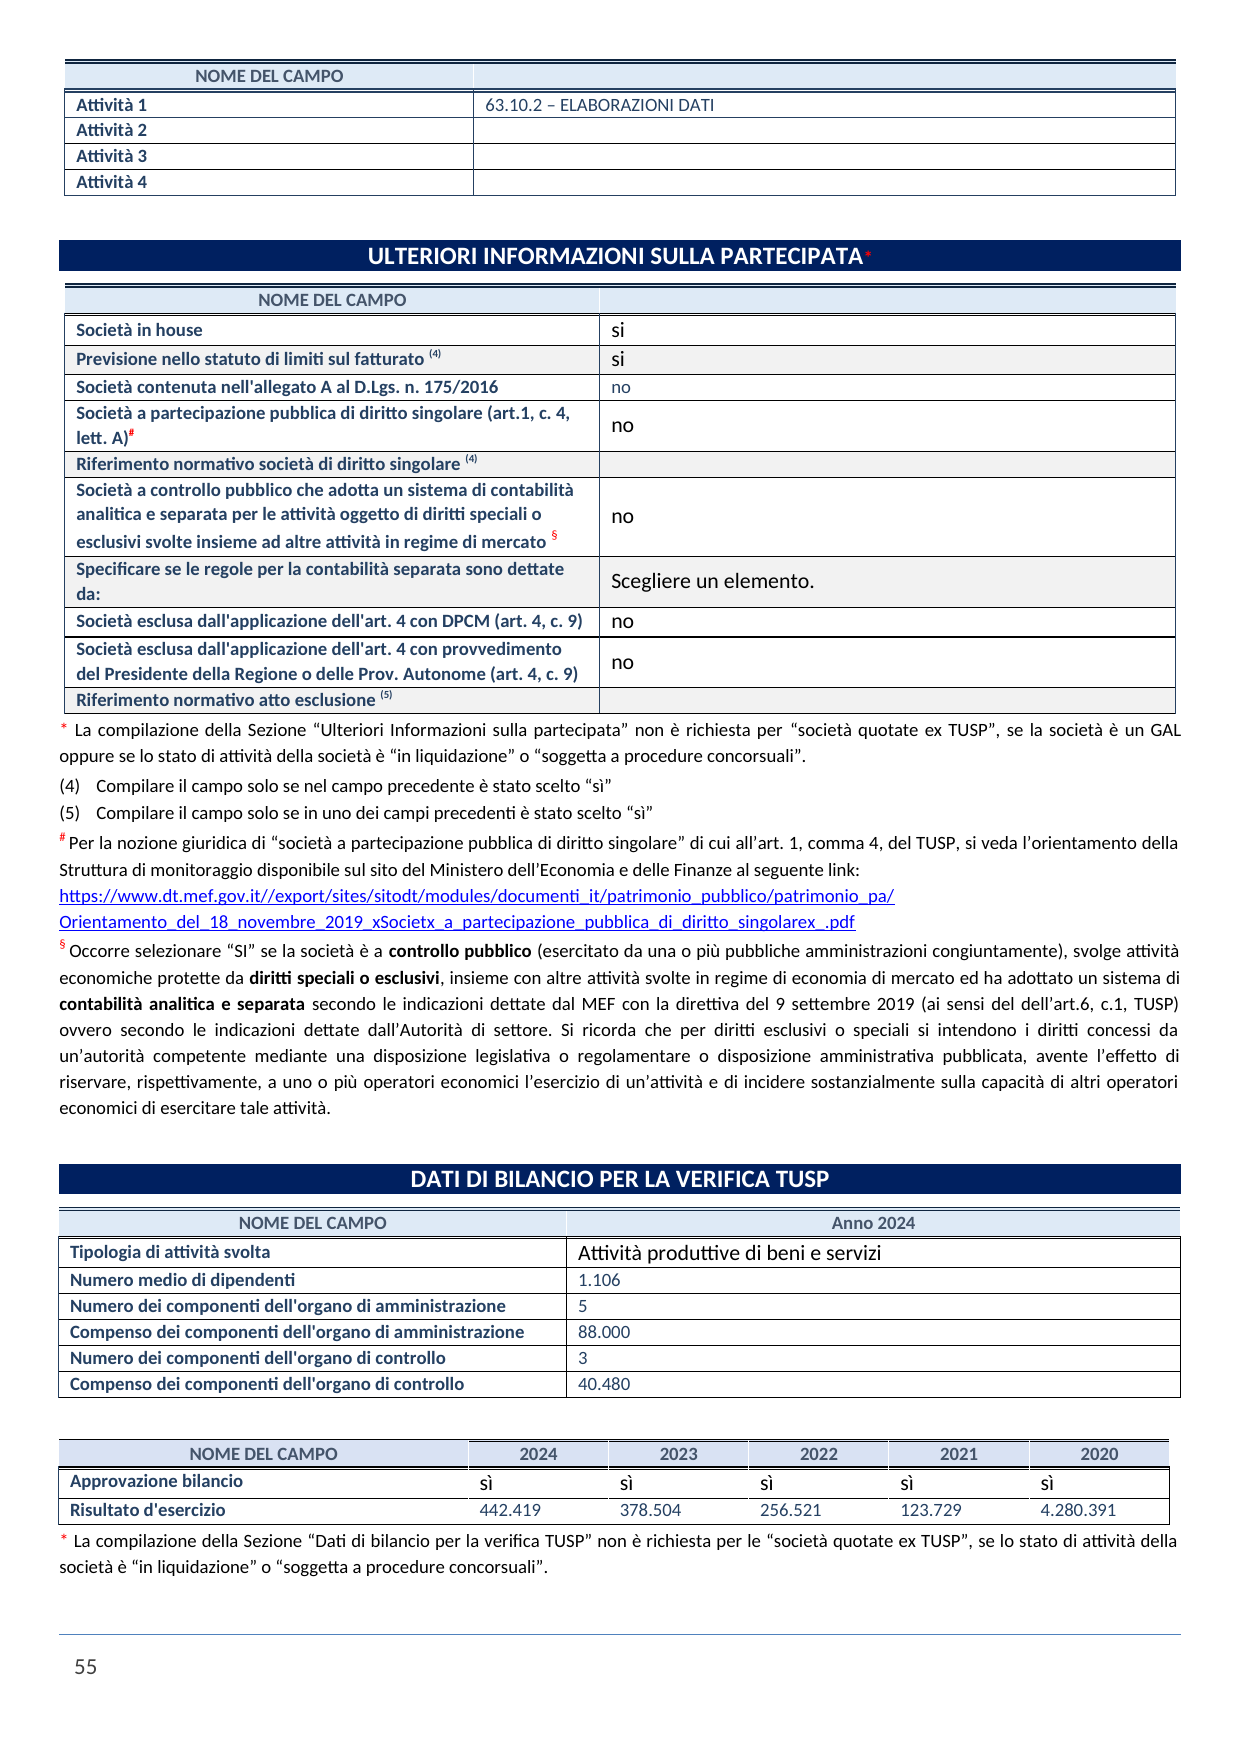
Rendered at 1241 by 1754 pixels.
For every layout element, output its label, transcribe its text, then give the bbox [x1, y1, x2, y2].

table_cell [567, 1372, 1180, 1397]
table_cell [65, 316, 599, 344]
list Compilare il campo solo se in uno dei campi precedenti è stato scelto “sì” [59, 801, 1181, 824]
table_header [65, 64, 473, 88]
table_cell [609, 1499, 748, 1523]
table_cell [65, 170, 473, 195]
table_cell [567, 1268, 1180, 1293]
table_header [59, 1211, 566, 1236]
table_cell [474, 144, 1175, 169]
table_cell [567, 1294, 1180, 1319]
list Compilare il campo solo se nel campo precedente è stato scelto “sì” [59, 774, 1181, 797]
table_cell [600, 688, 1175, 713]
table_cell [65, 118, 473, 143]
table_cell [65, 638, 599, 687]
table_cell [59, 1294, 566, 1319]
text * La compilazione della Sezione “Dati di bilancio per la verifica TUSP” non è richiesta per le “società quotate ex TUSP”, se lo stato di attività della società è “in liquidazione” o “soggetta a procedure concorsuali”. [59, 1529, 1181, 1578]
text ULTERIORI INFORMAZIONI SULLA PARTECIPATA* [59, 240, 638, 271]
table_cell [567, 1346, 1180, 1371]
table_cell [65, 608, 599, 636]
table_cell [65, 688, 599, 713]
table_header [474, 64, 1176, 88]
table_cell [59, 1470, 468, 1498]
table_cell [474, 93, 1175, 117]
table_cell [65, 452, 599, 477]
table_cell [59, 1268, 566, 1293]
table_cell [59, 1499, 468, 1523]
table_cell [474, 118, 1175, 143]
text § Occorre selezionare “SI” se la società è a controllo pubblico (esercitato da una o più pubbliche amministrazioni congiuntamente), svolge attività economiche protette da diritti speciali o esclusivi, insieme con altre attività svolte in regime di economia di mercato ed ha adottato un sistema di contabilità analitica e separata secondo le indicazioni dettate dal MEF con la direttiva del 9 settembre 2019 (ai sensi del dell’art.6, c.1, TUSP) ovvero secondo le indicazioni dettate dall’Autorità di settore. Si ricorda che per diritti esclusivi o speciali si intendono i diritti concessi da un’autorità competente mediante una disposizione legislativa o regolamentare o disposizione amministrativa pubblicata, avente l’effetto di riservare, rispettivamente, a uno o più operatori economici l’esercizio di un’attività e di incidere sostanzialmente sulla capacità di altri operatori economici di esercitare tale attività. [59, 936, 1181, 1119]
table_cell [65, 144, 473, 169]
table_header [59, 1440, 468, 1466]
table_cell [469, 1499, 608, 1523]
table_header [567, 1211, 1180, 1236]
text * La compilazione della Sezione “Ulteriori Informazioni sulla partecipata” non è richiesta per “società quotate ex TUSP”, se la società è un GAL oppure se lo stato di attività della società è “in liquidazione” o “soggetta a procedure concorsuali”. [59, 718, 1181, 767]
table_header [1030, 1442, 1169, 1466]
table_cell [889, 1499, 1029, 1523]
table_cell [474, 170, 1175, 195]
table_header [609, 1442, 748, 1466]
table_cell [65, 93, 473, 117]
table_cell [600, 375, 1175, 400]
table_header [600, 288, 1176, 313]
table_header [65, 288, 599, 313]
text # Per la nozione giuridica di “società a partecipazione pubblica di diritto singolare” di cui all’art. 1, comma 4, del TUSP, si veda l’orientamento della Struttura di monitoraggio disponibile sul sito del Ministero dell’Economia e delle Finanze al seguente link: [59, 828, 1181, 881]
text DATI DI BILANCIO PER LA VERIFICA TUSP [59, 1164, 1181, 1194]
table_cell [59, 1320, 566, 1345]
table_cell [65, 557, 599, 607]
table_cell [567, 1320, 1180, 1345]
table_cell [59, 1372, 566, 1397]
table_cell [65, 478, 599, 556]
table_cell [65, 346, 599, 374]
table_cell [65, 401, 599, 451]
text https://www.dt.mef.gov.it//export/sites/sitodt/modules/documenti_it/patrimonio_pubblico/patrimonio_pa/Orientamento_del_18_novembre_2019_xSocietx_a_partecipazione_pubblica_di_diritto_singolarex_.pdf [59, 884, 1181, 933]
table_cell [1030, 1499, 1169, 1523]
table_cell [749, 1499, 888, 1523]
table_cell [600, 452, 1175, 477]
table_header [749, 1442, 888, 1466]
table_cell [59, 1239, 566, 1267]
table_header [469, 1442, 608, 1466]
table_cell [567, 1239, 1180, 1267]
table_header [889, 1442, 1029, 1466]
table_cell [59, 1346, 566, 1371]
text ULTERIORI INFORMAZIONI SULLA PARTECIPATA* [644, 240, 1181, 271]
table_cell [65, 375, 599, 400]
